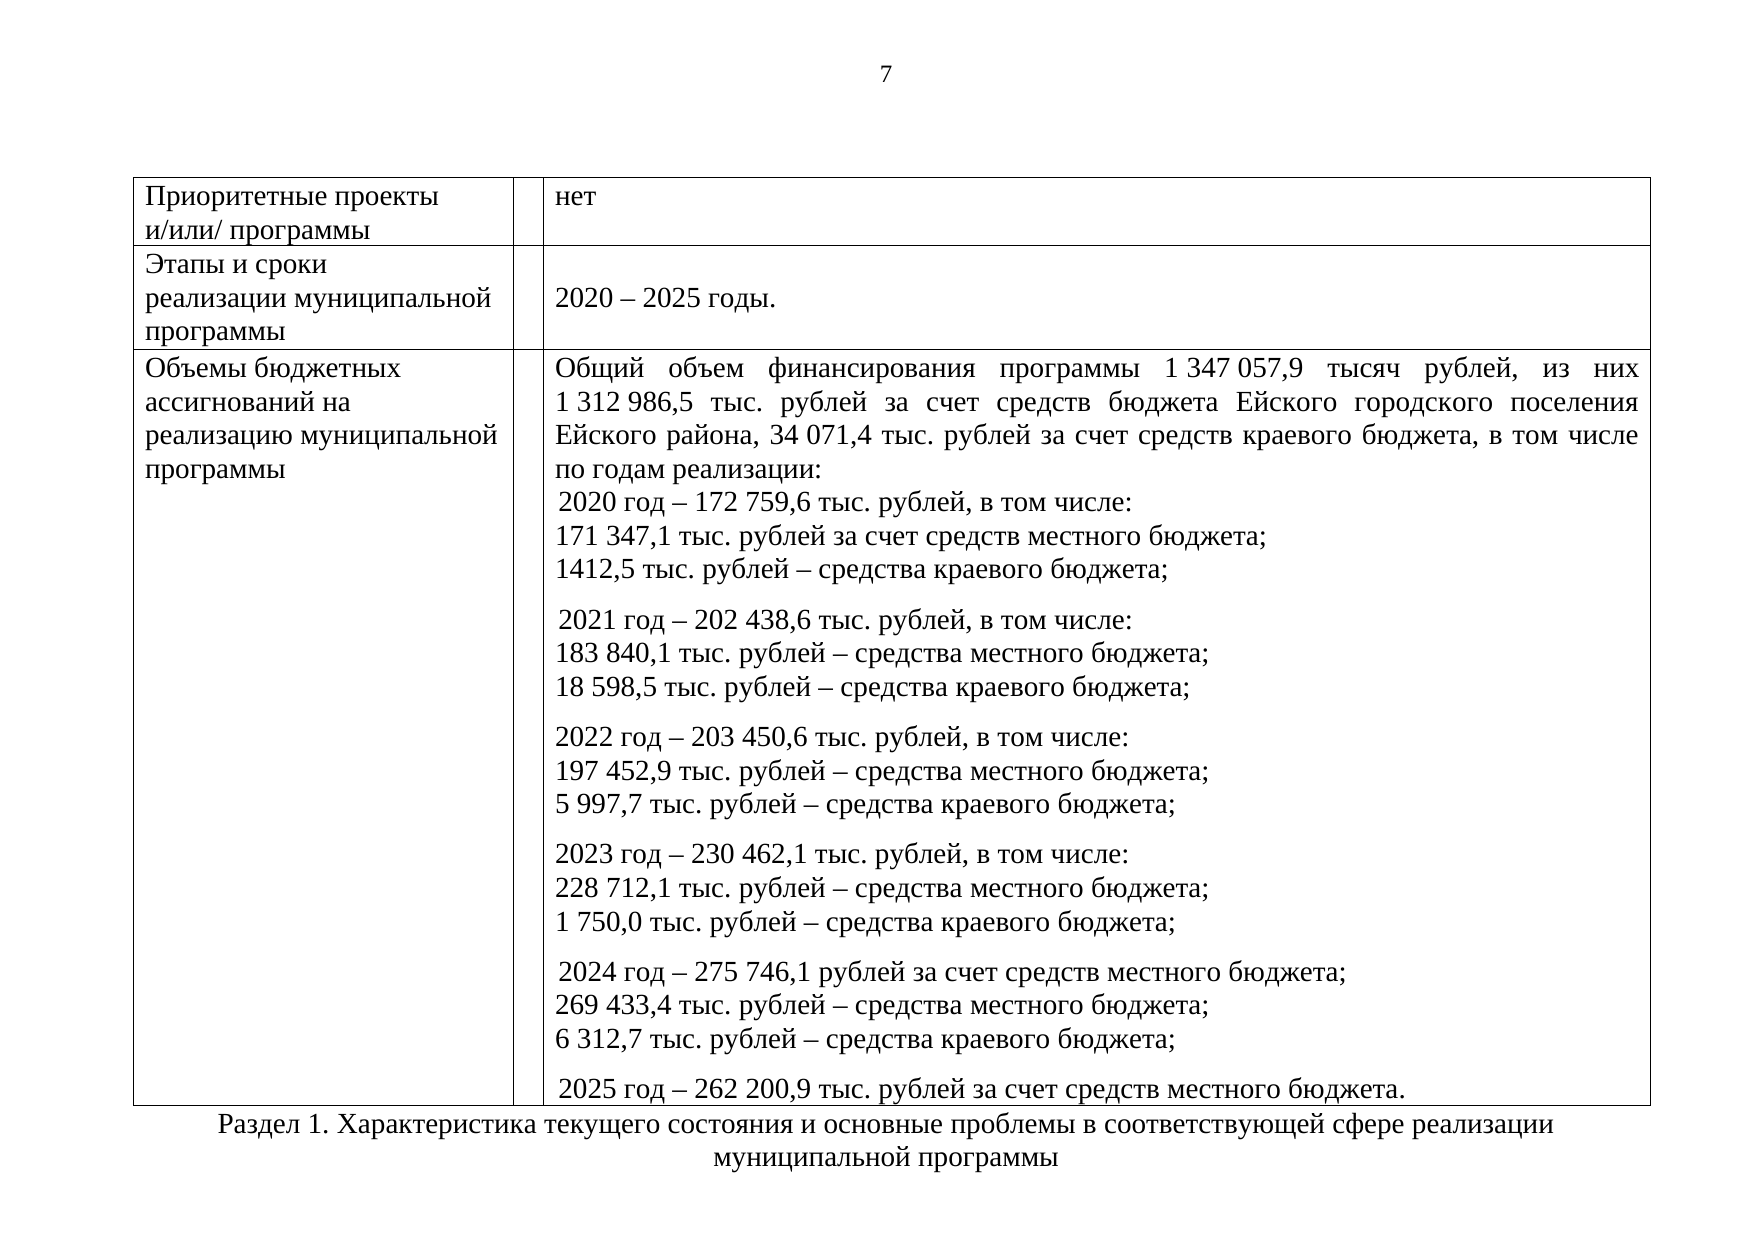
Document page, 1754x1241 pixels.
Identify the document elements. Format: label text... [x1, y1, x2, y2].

table_cell Приоритетные проекты и/или/ программы [134, 178, 513, 245]
table_cell Этапы и сроки реализации муниципальной программы [134, 246, 513, 349]
table_cell нет [544, 178, 1650, 245]
text Раздел 1. Характеристика текущего состояния и основные проблемы в соответствующей сфере реализации муниципальной программы [133, 1106, 1639, 1173]
table_cell Объемы бюджетных ассигнований на реализацию муниципальной программы [134, 350, 513, 1105]
table_cell Общий объем финансирования программы 1 347 057,9 тысяч рублей, из них 1 312 986,5 тыс. рублей за счет средств бюджета Ейского городского поселения Ейского района, 34 071,4 тыс. рублей за счет средств краевого бюджета, в том числе по годам реализации: 2020 год – 172 759,6 тыс. рублей, в том числе: 171 347,1 тыс. рублей за счет средств местного бюджета; 1412,5 тыс. рублей – средства краевого бюджета; 2021 год – 202 438,6 тыс. рублей, в том числе: 183 840,1 тыс. рублей – средства местного бюджета; 18 598,5 тыс. рублей – средства краевого бюджета; 2022 год – 203 450,6 тыс. рублей, в том числе: 197 452,9 тыс. рублей – средства местного бюджета; 5 997,7 тыс. рублей – средства краевого бюджета; 2023 год – 230 462,1 тыс. рублей, в том числе: 228 712,1 тыс. рублей – средства местного бюджета; 1 750,0 тыс. рублей – средства краевого бюджета; 2024 год – 275 746,1 рублей за счет средств местного бюджета; 269 433,4 тыс. рублей – средства местного бюджета; 6 312,7 тыс. рублей – средства краевого бюджета; 2025 год – 262 200,9 тыс. рублей за счет средств местного бюджета. [544, 350, 1650, 1105]
table_cell [514, 178, 543, 245]
table_cell 2020 – 2025 годы. [544, 246, 1650, 349]
table_cell [514, 350, 543, 1105]
table_cell [514, 246, 543, 349]
